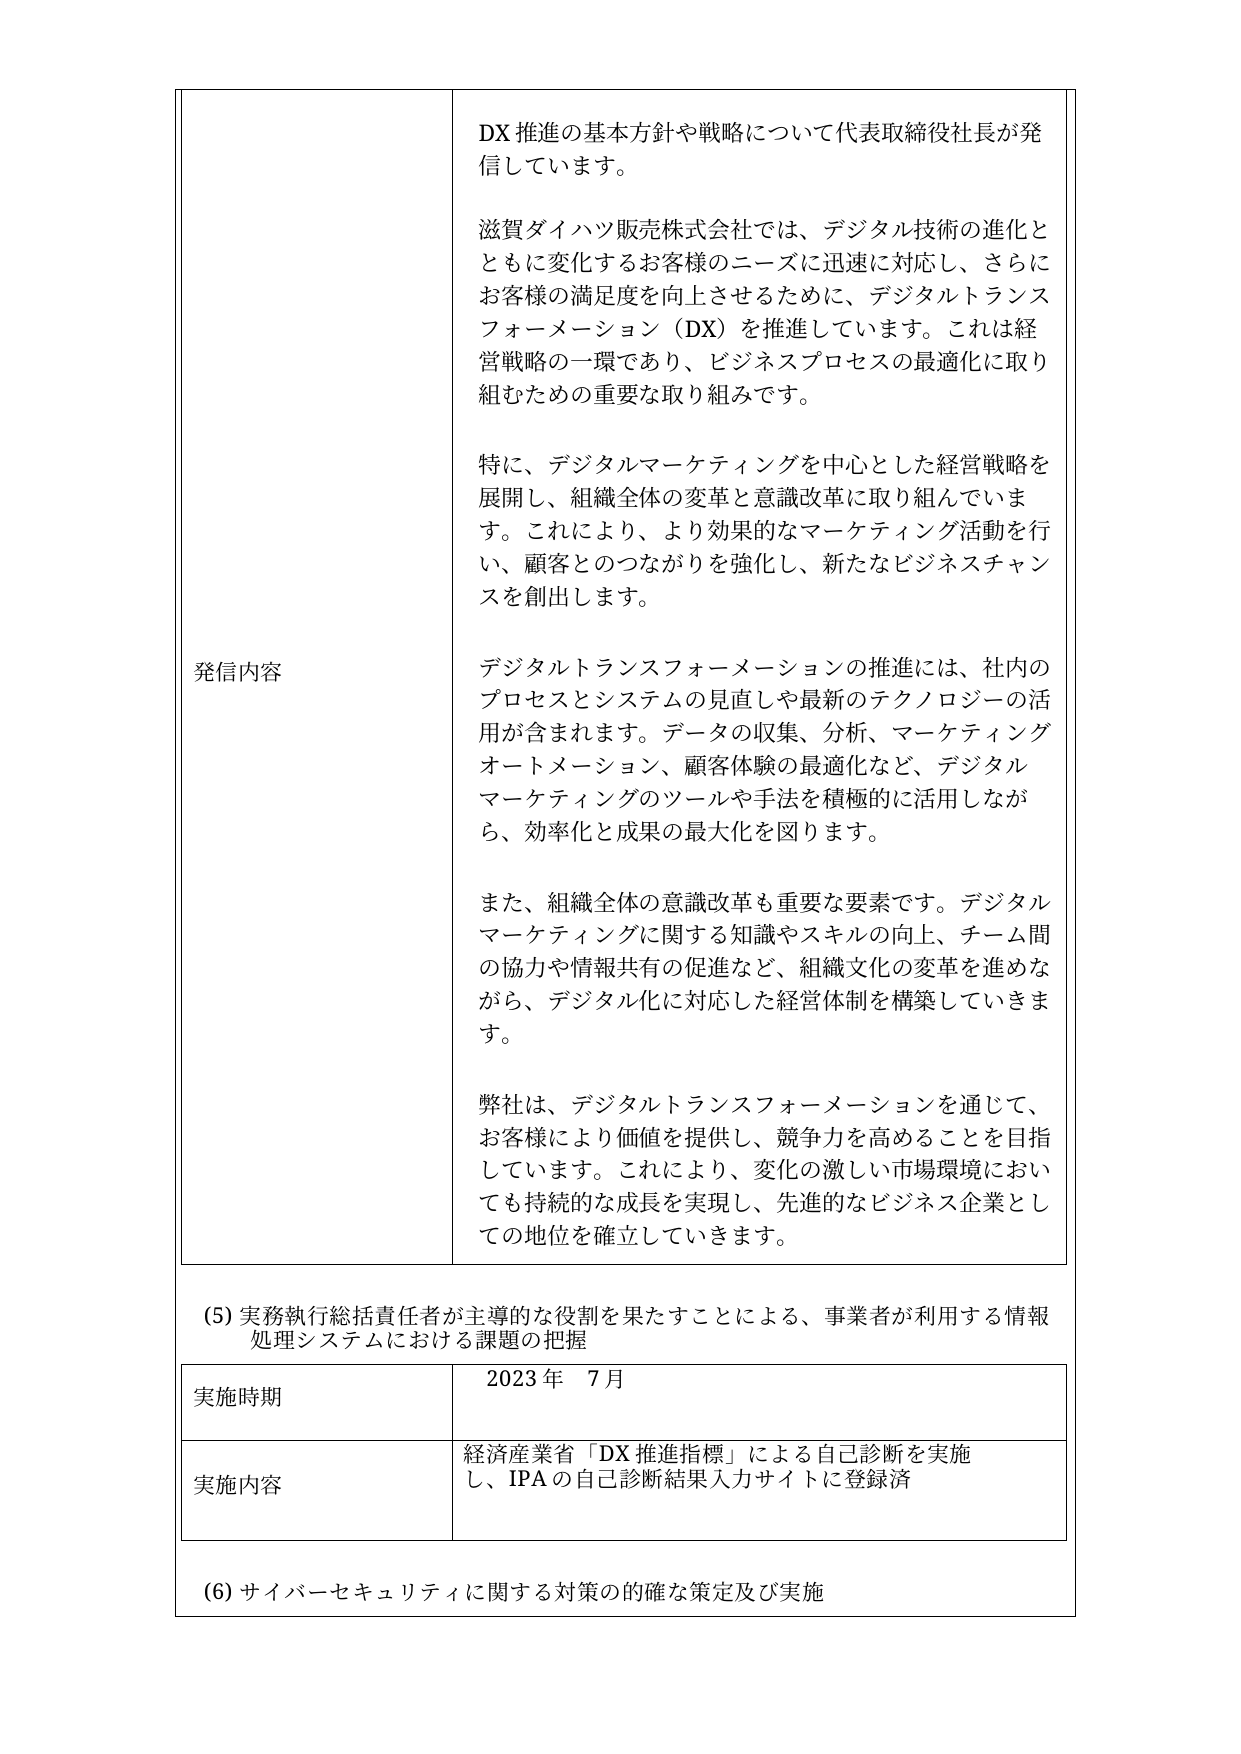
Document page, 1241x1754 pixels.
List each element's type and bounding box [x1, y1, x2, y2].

table_cell [176, 90, 1075, 1616]
